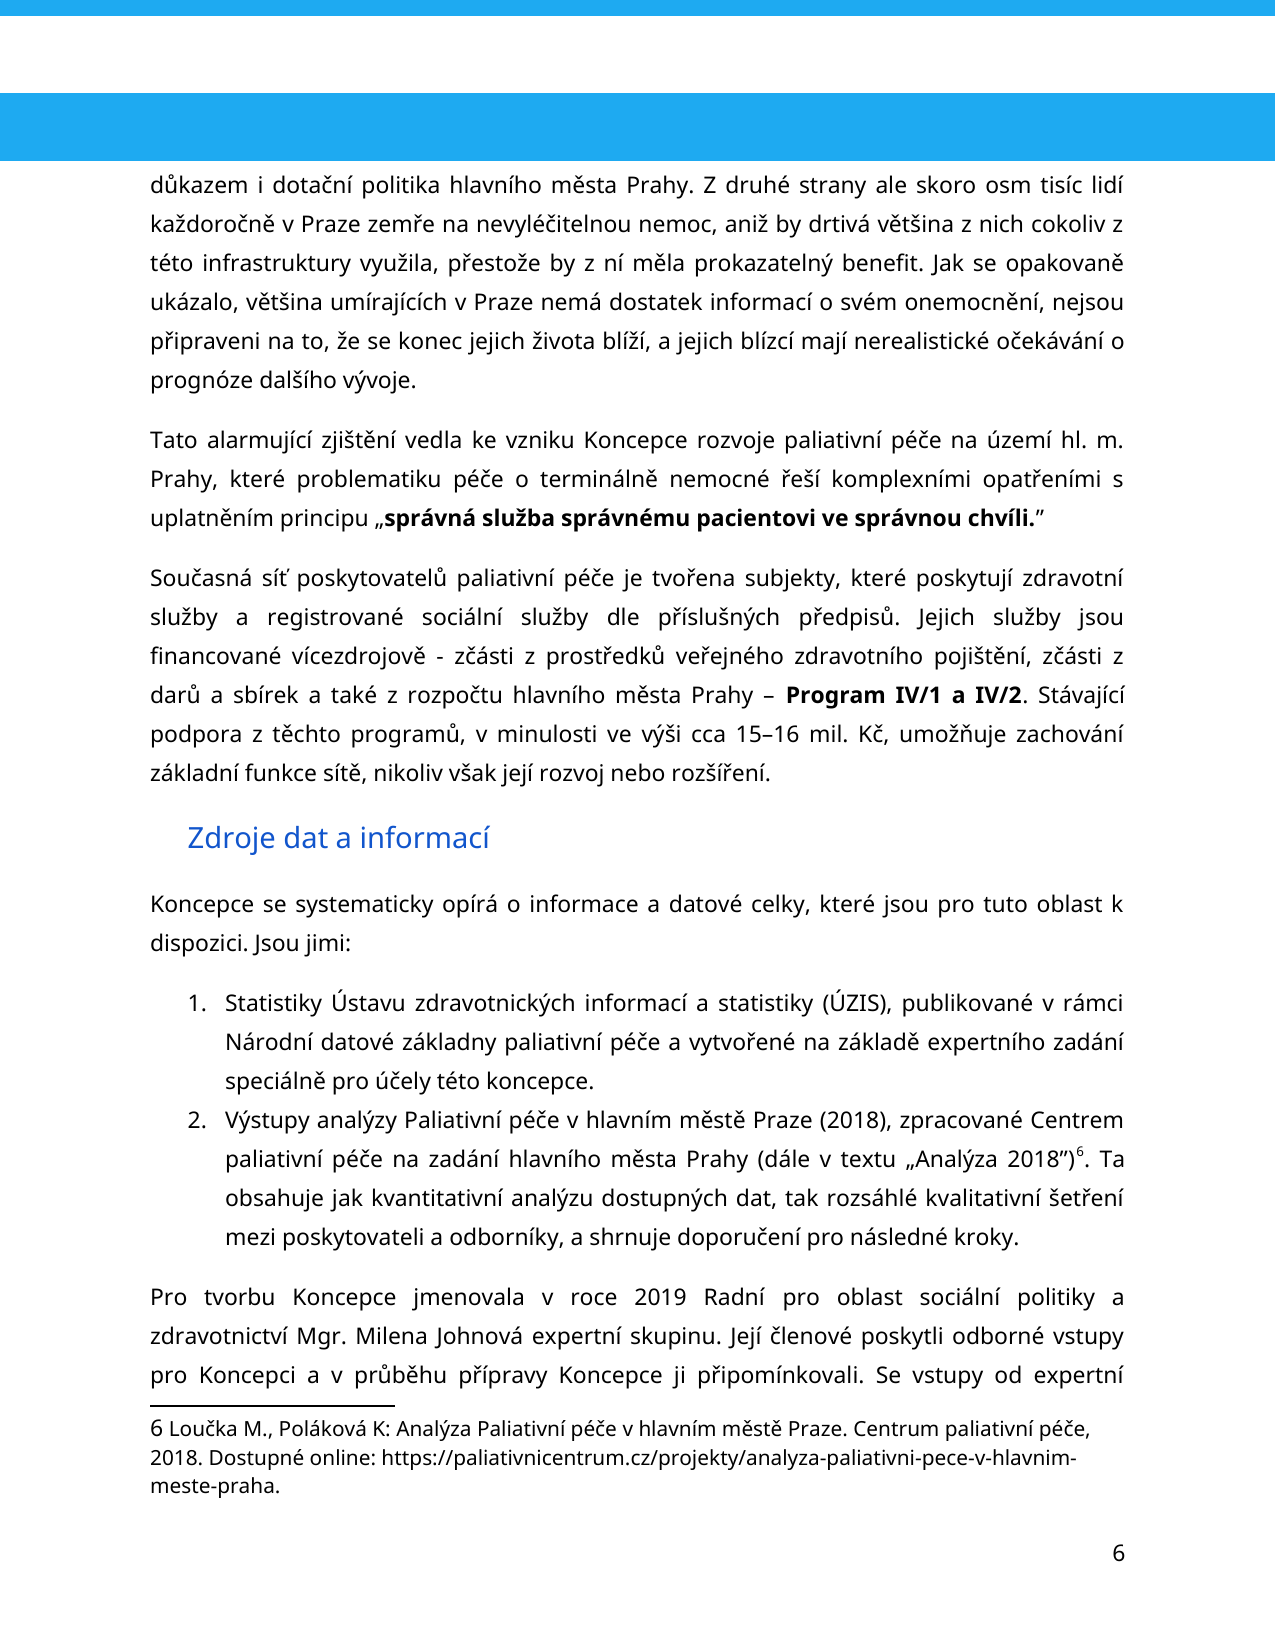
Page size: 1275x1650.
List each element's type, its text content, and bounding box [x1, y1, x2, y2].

picture [0, 0, 1275, 16]
text Současná síť poskytovatelů paliativní péče je tvořena subjekty, které poskytují zdravotní služby a registrované sociální služby dle příslušných předpisů. Jejich služby jsou financované vícezdrojově - zčásti z prostředků veřejného zdravotního pojištění, zčásti z darů a sbírek a také z rozpočtu hlavního města Prahy – Program IV/1 a IV/2. Stávající podpora z těchto programů, v minulosti ve výši cca 15–16 mil. Kč, umožňuje zachování základní funkce sítě, nikoliv však její rozvoj nebo rozšíření. [150, 562, 1125, 788]
subtitle Zdroje dat a informací [187, 817, 1125, 857]
text Koncepce se systematicky opírá o informace a datové celky, které jsou pro tuto oblast k dispozici. Jsou jimi: [150, 888, 1125, 958]
picture [0, 93, 1275, 161]
list Statistiky Ústavu zdravotnických informací a statistiky (ÚZIS), publikované v rámci Národní datové základny paliativní péče a vytvořené na základě expertního zadání speciálně pro účely této koncepce. [187, 987, 1125, 1096]
list Výstupy analýzy Paliativní péče v hlavním městě Praze (2018), zpracované Centrem paliativní péče na zadání hlavního města Prahy (dále v textu „Analýza 2018”). Ta obsahuje jak kvantitativní analýzu dostupných dat, tak rozsáhlé kvalitativní šetření mezi poskytovateli a odborníky, a shrnuje doporučení pro následné kroky. [187, 1104, 1125, 1252]
text Tato alarmující zjištění vedla ke vzniku Koncepce rozvoje paliativní péče na území hl. m. Prahy, které problematiku péče o terminálně nemocné řeší komplexními opatřeními s uplatněním principu „správná služba správnému pacientovi ve správnou chvíli.” [150, 424, 1125, 533]
